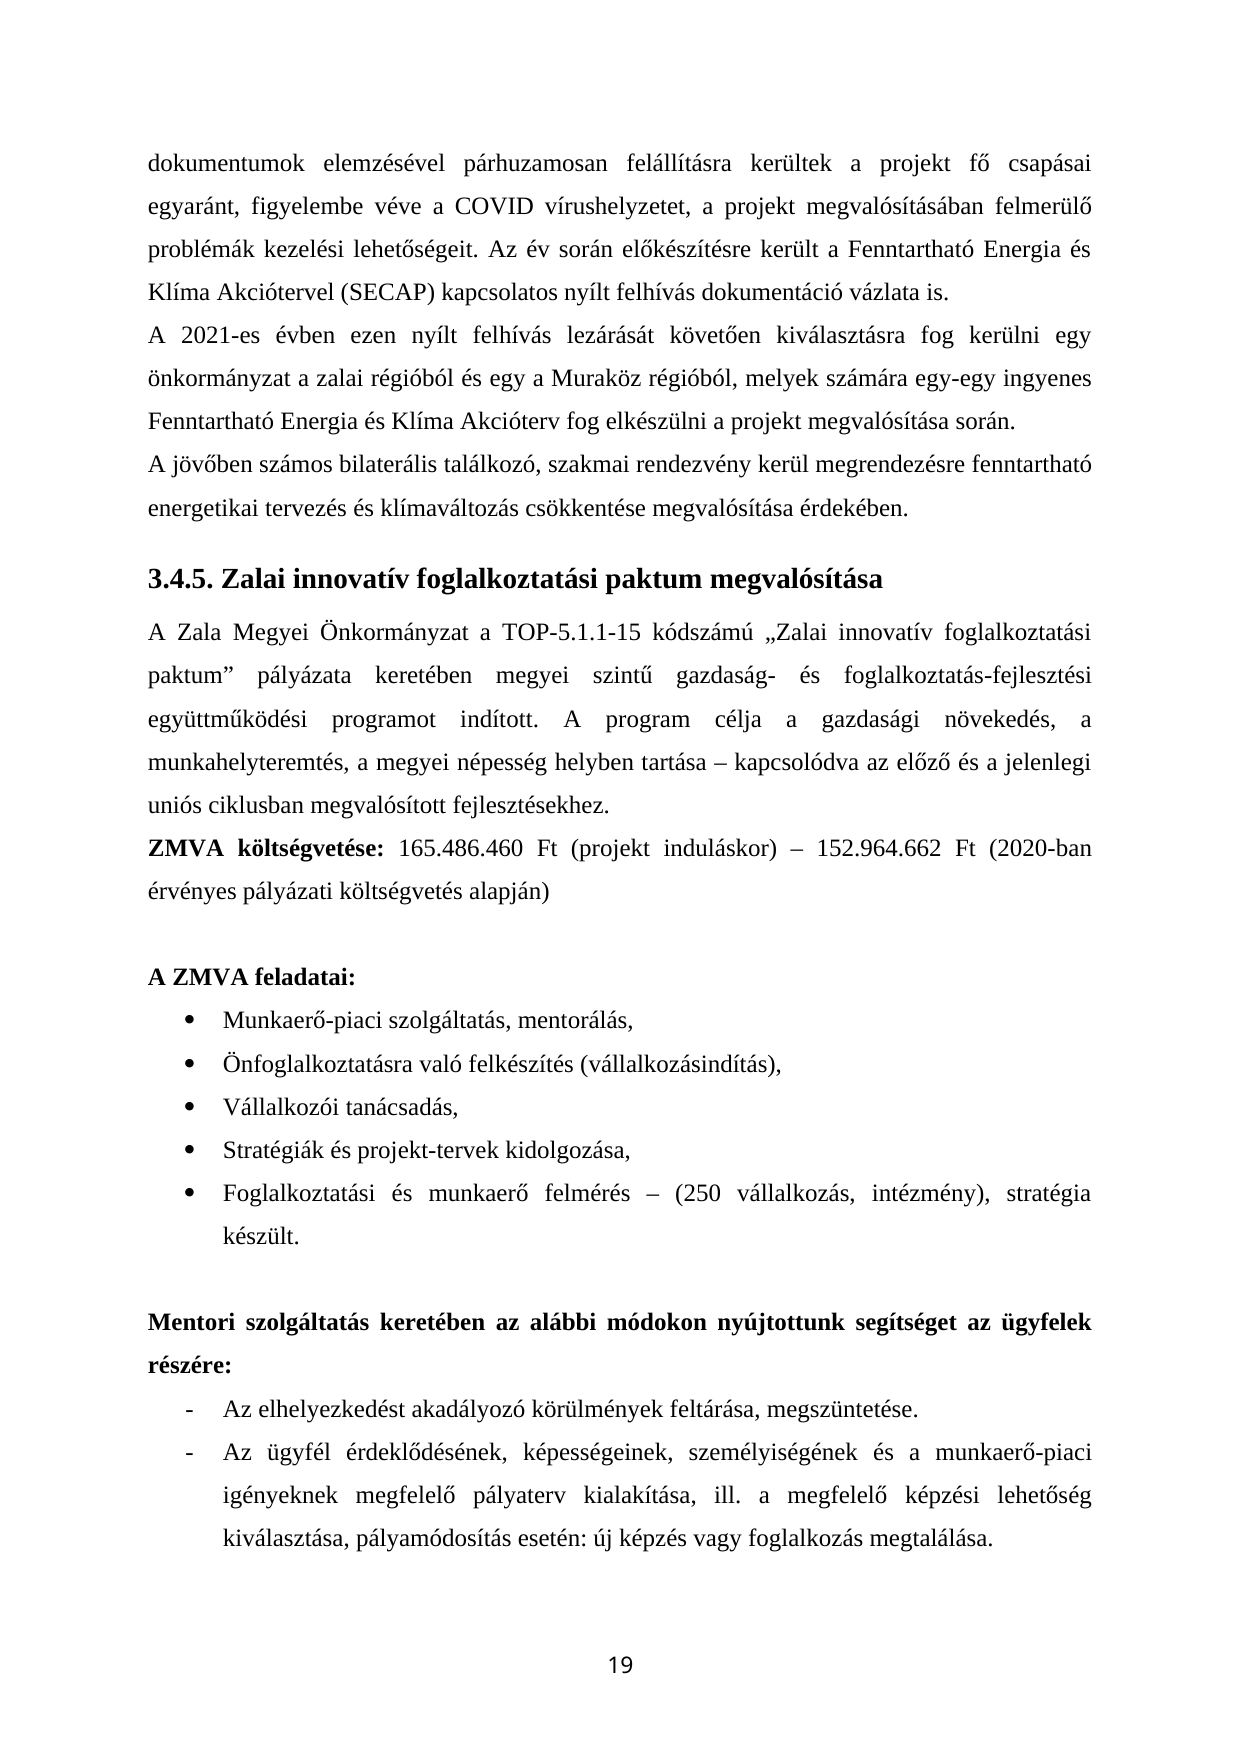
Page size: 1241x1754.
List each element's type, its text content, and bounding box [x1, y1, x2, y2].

text ZMVA költségvetése: 165.486.460 Ft (projekt induláskor) – 152.964.662 Ft (2020-ban érvényes pályázati költségvetés alapján) [148, 833, 1092, 905]
list Foglalkoztatási és munkaerő felmérés – (250 vállalkozás, intézmény), stratégia készült. [185, 1178, 1092, 1250]
list Az elhelyezkedést akadályozó körülmények feltárása, megszüntetése. [185, 1394, 1092, 1422]
list Vállalkozói tanácsadás, [185, 1092, 1092, 1121]
subtitle 3.4.5. Zalai innovatív foglalkoztatási paktum megvalósítása [148, 561, 1092, 594]
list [148, 148, 1092, 306]
list A 2021-es évben ezen nyílt felhívás lezárását követően kiválasztásra fog kerülni egy önkormányzat a zalai régióból és egy a Muraköz régióból, melyek számára egy-egy ingyenes Fenntartható Energia és Klíma Akcióterv fog elkészülni a projekt megvalósítása során. [148, 320, 1092, 435]
list Stratégiák és projekt-tervek kidolgozása, [185, 1135, 1092, 1164]
list Önfoglalkoztatásra való felkészítés (vállalkozásindítás), [185, 1049, 1092, 1077]
list A jövőben számos bilaterális találkozó, szakmai rendezvény kerül megrendezésre fenntartható energetikai tervezés és klímaváltozás csökkentése megvalósítása érdekében. [148, 449, 1092, 521]
list Mentori szolgáltatás keretében az alábbi módokon nyújtottunk segítséget az ügyfelek részére: [148, 1307, 1092, 1379]
list Munkaerő-piaci szolgáltatás, mentorálás, [185, 1006, 1092, 1034]
list Az ügyfél érdeklődésének, képességeinek, személyiségének és a munkaerő-piaci igényeknek megfelelő pályaterv kialakítása, ill. a megfelelő képzési lehetőség kiválasztása, pályamódosítás esetén: új képzés vagy foglalkozás megtalálása. [185, 1437, 1092, 1552]
list A Zala Megyei Önkormányzat a TOP-5.1.1-15 kódszámú „Zalai innovatív foglalkoztatási paktum” pályázata keretében megyei szintű gazdaság- és foglalkoztatás-fejlesztési együttműködési programot indított. A program célja a gazdasági növekedés, a munkahelyteremtés, a megyei népesség helyben tartása – kapcsolódva az előző és a jelenlegi uniós ciklusban megvalósított fejlesztésekhez. [148, 617, 1092, 819]
list A ZMVA feladatai: [148, 962, 1092, 991]
